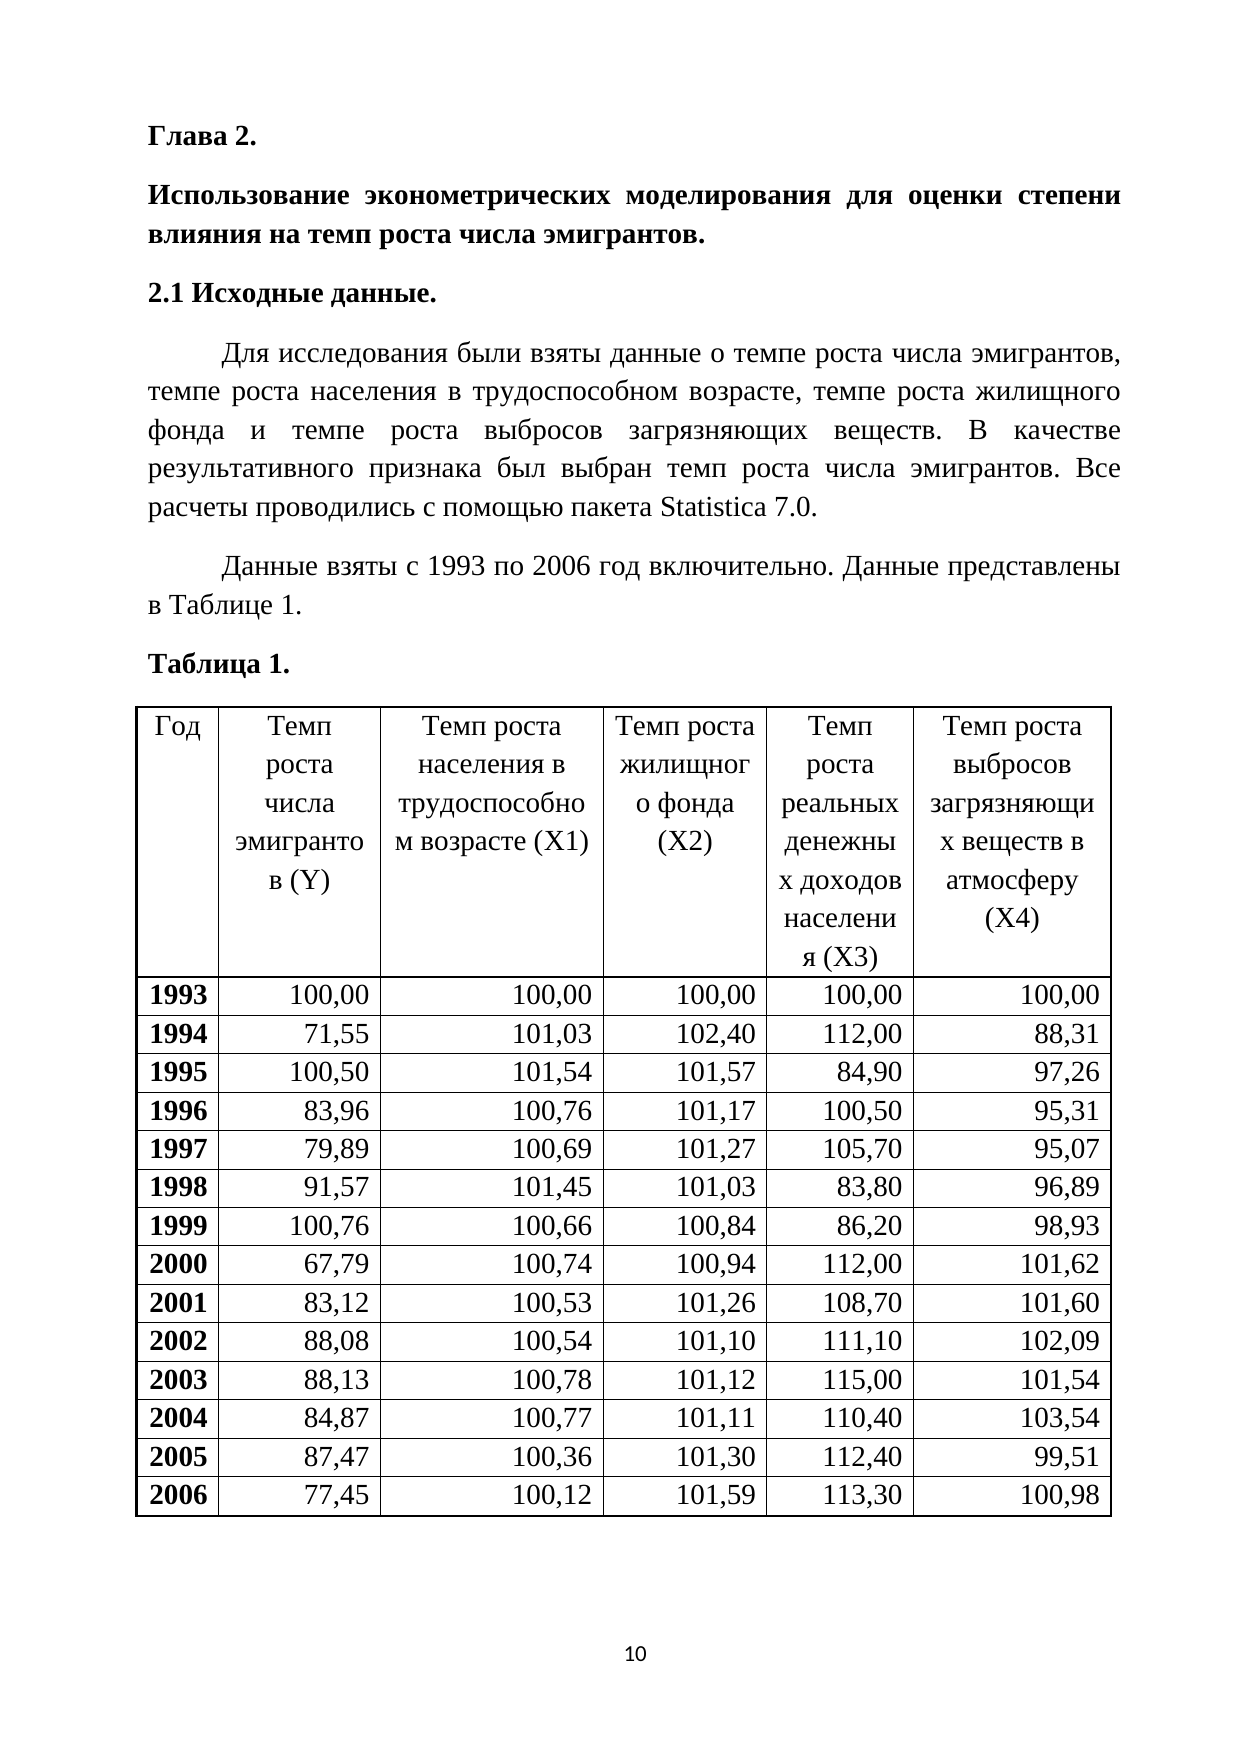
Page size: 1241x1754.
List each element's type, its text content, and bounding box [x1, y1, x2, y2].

table_header Год [138, 708, 218, 745]
table_cell 100,12 [381, 1477, 603, 1514]
text Данные взяты с 1993 по 2006 год включительно. Данные представлены в Таблице 1. [148, 548, 1122, 620]
table_cell 102,09 [914, 1323, 1110, 1361]
text Таблица 1. [148, 646, 1122, 680]
text Для исследования были взяты данные о темпе роста числа эмигрантов, темпе роста населения в трудоспособном возрасте, темпе роста жилищного фонда и темпе роста выбросов загрязняющих веществ. В качестве результативного признака был выбран темп роста числа эмигрантов. Все расчеты проводились с помощью пакета Statistica 7.0. [148, 335, 1122, 522]
table_header Темп роста жилищного фонда (X2) [604, 708, 766, 976]
table_cell 100,54 [381, 1323, 603, 1361]
table_cell 115,00 [767, 1362, 913, 1399]
table_cell 2001 [138, 1285, 218, 1322]
table_cell 112,00 [767, 1016, 913, 1053]
table_cell 100,00 [914, 978, 1110, 1015]
table_cell 67,79 [219, 1246, 380, 1284]
table_cell 101,10 [604, 1323, 766, 1361]
table_cell 2003 [138, 1362, 218, 1399]
table_cell 2005 [138, 1439, 218, 1476]
table_cell 83,96 [219, 1093, 380, 1130]
table_cell 95,31 [914, 1093, 1110, 1130]
table_cell 1998 [138, 1170, 218, 1207]
table_cell 101,11 [604, 1400, 766, 1438]
table_cell 111,10 [767, 1323, 913, 1361]
table_cell 83,12 [219, 1285, 380, 1322]
table_cell 113,30 [767, 1477, 913, 1514]
table_cell 101,54 [381, 1054, 603, 1092]
table_cell 100,76 [219, 1208, 380, 1245]
table_cell 98,93 [914, 1208, 1110, 1245]
table_cell 112,40 [767, 1439, 913, 1476]
table_cell 87,47 [219, 1439, 380, 1476]
text 2.1 Исходные данные. [148, 275, 1122, 309]
table_cell 71,55 [219, 1016, 380, 1053]
table_cell 101,45 [381, 1170, 603, 1207]
table_cell 77,45 [219, 1477, 380, 1514]
table_cell 101,62 [914, 1246, 1110, 1284]
table_cell 100,84 [604, 1208, 766, 1245]
table_cell 1996 [138, 1093, 218, 1130]
table_cell 2002 [138, 1323, 218, 1361]
table_cell 101,27 [604, 1131, 766, 1168]
table_cell 100,00 [604, 978, 766, 1015]
table_cell 112,00 [767, 1246, 913, 1284]
table_cell 101,03 [381, 1016, 603, 1053]
table_header Темп роста реальных денежных доходов населения (X3) [767, 708, 913, 976]
table_cell 86,20 [767, 1208, 913, 1245]
table_cell 101,26 [604, 1285, 766, 1322]
table_cell 88,08 [219, 1323, 380, 1361]
table_cell 105,70 [767, 1131, 913, 1168]
table_cell 100,66 [381, 1208, 603, 1245]
table_cell 100,00 [381, 978, 603, 1015]
table_cell 100,98 [914, 1477, 1110, 1514]
table_cell 100,69 [381, 1131, 603, 1168]
table_cell 100,74 [381, 1246, 603, 1284]
table_cell 101,03 [604, 1170, 766, 1207]
text Использование эконометрических моделирования для оценки степени влияния на темп роста числа эмигрантов. [148, 177, 1122, 249]
table_cell 100,78 [381, 1362, 603, 1399]
table_cell 2004 [138, 1400, 218, 1438]
table_cell 95,07 [914, 1131, 1110, 1168]
table_header Темп роста населения в трудоспособном возрасте (X1) [381, 708, 603, 976]
table_cell 84,87 [219, 1400, 380, 1438]
table_cell 110,40 [767, 1400, 913, 1438]
table_cell 83,80 [767, 1170, 913, 1207]
table_cell 2000 [138, 1246, 218, 1284]
table_cell 88,31 [914, 1016, 1110, 1053]
table_cell 101,57 [604, 1054, 766, 1092]
table_cell 100,00 [767, 978, 913, 1015]
table_cell 100,77 [381, 1400, 603, 1438]
table_cell 102,40 [604, 1016, 766, 1053]
table_cell 100,53 [381, 1285, 603, 1322]
table_cell 1993 [138, 978, 218, 1015]
table_cell 101,60 [914, 1285, 1110, 1322]
table_cell 100,50 [767, 1093, 913, 1130]
table_cell 1995 [138, 1054, 218, 1092]
table_cell 96,89 [914, 1170, 1110, 1207]
table_cell [138, 745, 218, 976]
table_header Темп роста выбросов загрязняющих веществ в атмосферу (X4) [914, 708, 1110, 976]
table_cell 1999 [138, 1208, 218, 1245]
table_cell 1994 [138, 1016, 218, 1053]
table_cell 84,90 [767, 1054, 913, 1092]
table_cell 100,50 [219, 1054, 380, 1092]
table_cell 91,57 [219, 1170, 380, 1207]
table_cell 100,94 [604, 1246, 766, 1284]
table_cell 88,13 [219, 1362, 380, 1399]
table_cell 99,51 [914, 1439, 1110, 1476]
text Глава 2. [148, 118, 1122, 152]
table_cell 100,00 [219, 978, 380, 1015]
table_cell 101,12 [604, 1362, 766, 1399]
table_cell 108,70 [767, 1285, 913, 1322]
table_cell 101,17 [604, 1093, 766, 1130]
table_cell 2006 [138, 1477, 218, 1514]
table_cell 97,26 [914, 1054, 1110, 1092]
table_cell 101,59 [604, 1477, 766, 1514]
table_cell 79,89 [219, 1131, 380, 1168]
table_cell 103,54 [914, 1400, 1110, 1438]
table_cell 100,36 [381, 1439, 603, 1476]
table_cell 101,30 [604, 1439, 766, 1476]
table_cell 100,76 [381, 1093, 603, 1130]
table_cell 101,54 [914, 1362, 1110, 1399]
table_cell 1997 [138, 1131, 218, 1168]
table_header Темп роста числа эмигрантов (Y) [219, 708, 380, 976]
